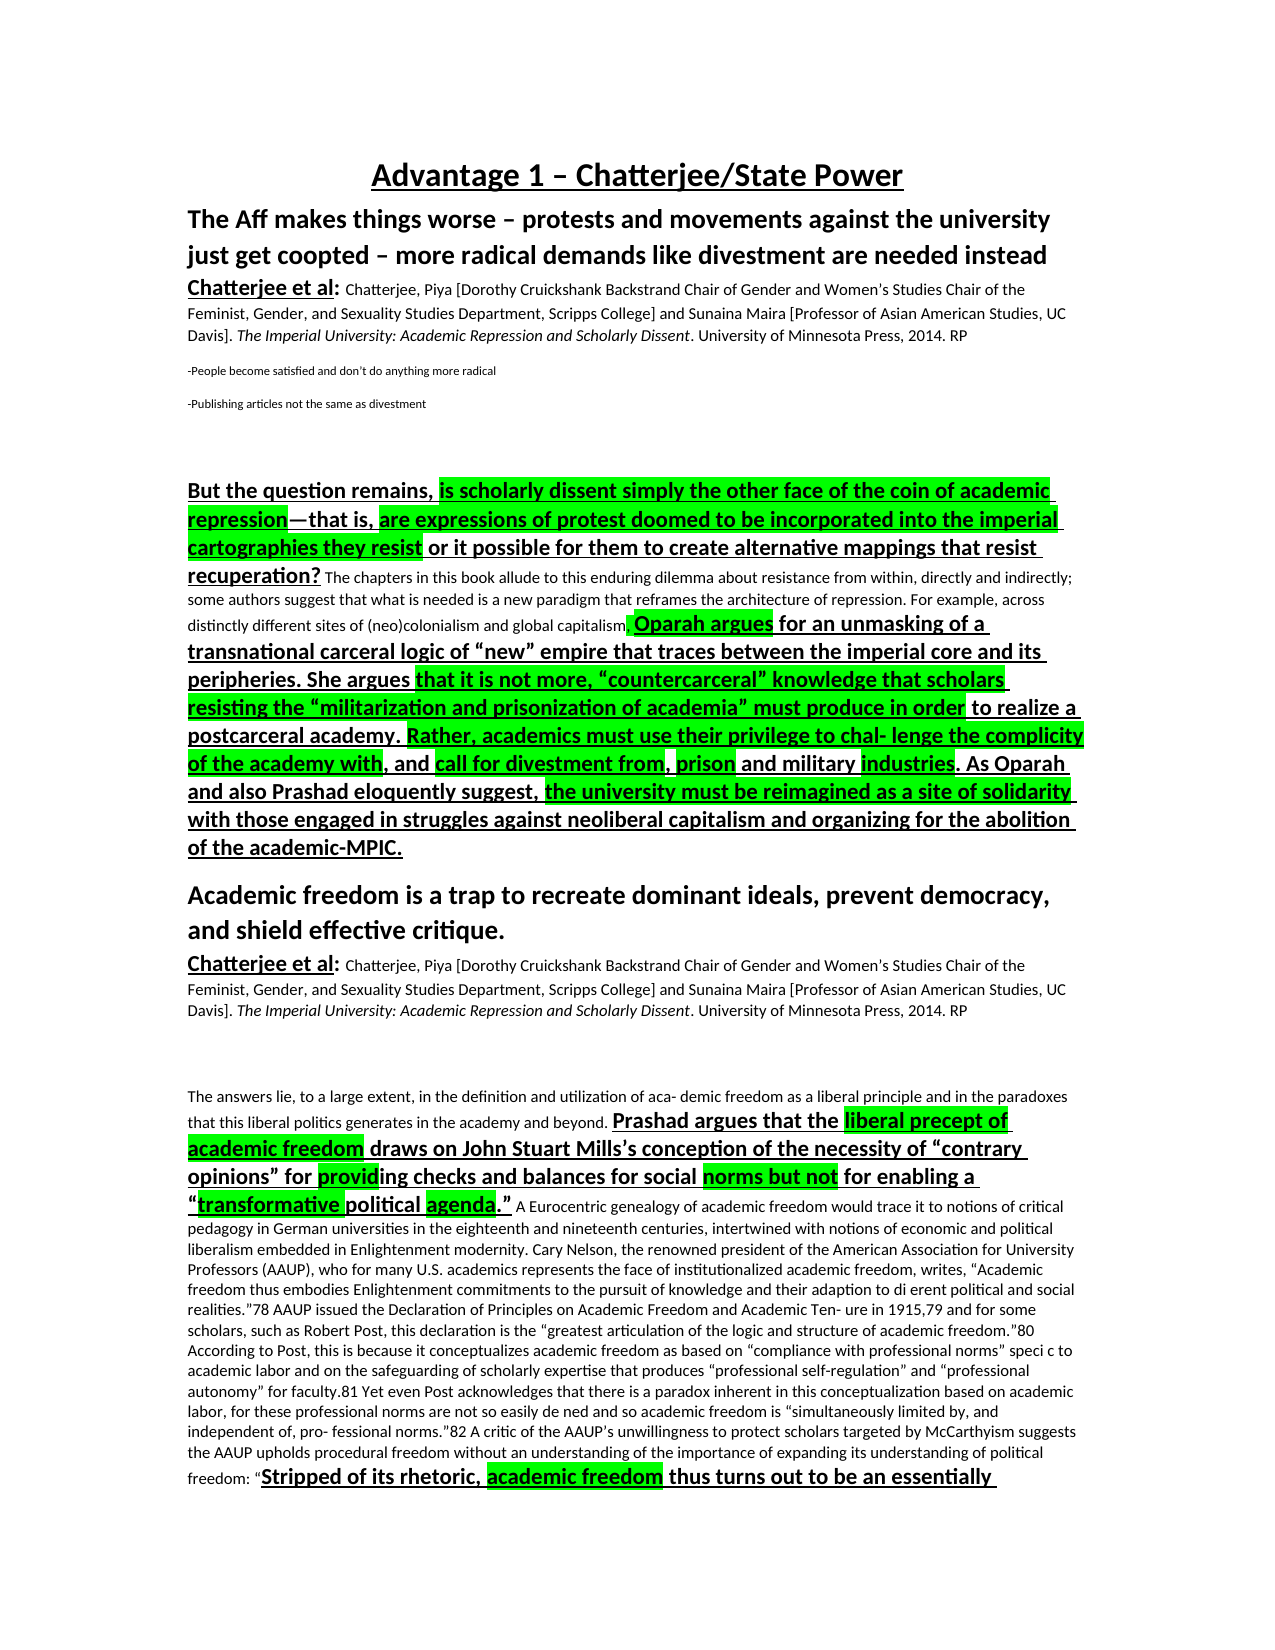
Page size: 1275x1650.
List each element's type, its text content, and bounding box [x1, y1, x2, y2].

subtitle Advantage 1 – Chatterjee/State Power [187, 154, 1087, 195]
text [187, 1086, 1087, 1490]
subtitle Academic freedom is a trap to recreate dominant ideals, prevent democracy, and shield effective critique. [187, 878, 1087, 947]
subtitle The Aff makes things worse – protests and movements against the university just get coopted – more radical demands like divestment are needed instead [187, 202, 1087, 271]
text But the question remains, is scholarly dissent simply the other face of the coin of academic repression—that is, are expressions of protest doomed to be incorporated into the imperial cartographies they resist or it possible for them to create alternative mappings that resist recuperation? The chapters in this book allude to this enduring dilemma about resistance from within, directly and indirectly; some authors suggest that what is needed is a new paradigm that reframes the architecture of repression. For example, across distinctly different sites of (neo)colonialism and global capitalism, Oparah argues for an unmasking of a transnational carceral logic of “new” empire that traces between the imperial core and its peripheries. She argues that it is not more, “countercarceral” knowledge that scholars resisting the “militarization and prisonization of academia” must produce in order to realize a postcarceral academy. Rather, academics must use their privilege to chal- lenge the complicity of the academy with, and call for divestment from, prison and military industries. As Oparah and also Prashad eloquently suggest, the university must be reimagined as a site of solidarity with those engaged in struggles against neoliberal capitalism and organizing for the abolition of the academic-MPIC. [187, 477, 1087, 861]
text Chatterjee et al: Chatterjee, Piya [Dorothy Cruickshank Backstrand Chair of Gender and Women’s Studies Chair of the Feminist, Gender, and Sexuality Studies Department, Scripps College] and Sunaina Maira [Professor of Asian American Studies, UC Davis]. The Imperial University: Academic Repression and Scholarly Dissent. University of Minnesota Press, 2014. RP [187, 949, 1087, 1021]
text -Publishing articles not the same as divestment [187, 397, 1087, 412]
text Chatterjee et al: Chatterjee, Piya [Dorothy Cruickshank Backstrand Chair of Gender and Women’s Studies Chair of the Feminist, Gender, and Sexuality Studies Department, Scripps College] and Sunaina Maira [Professor of Asian American Studies, UC Davis]. The Imperial University: Academic Repression and Scholarly Dissent. University of Minnesota Press, 2014. RP [187, 273, 1087, 345]
text -People become satisfied and don’t do anything more radical [187, 363, 1087, 379]
